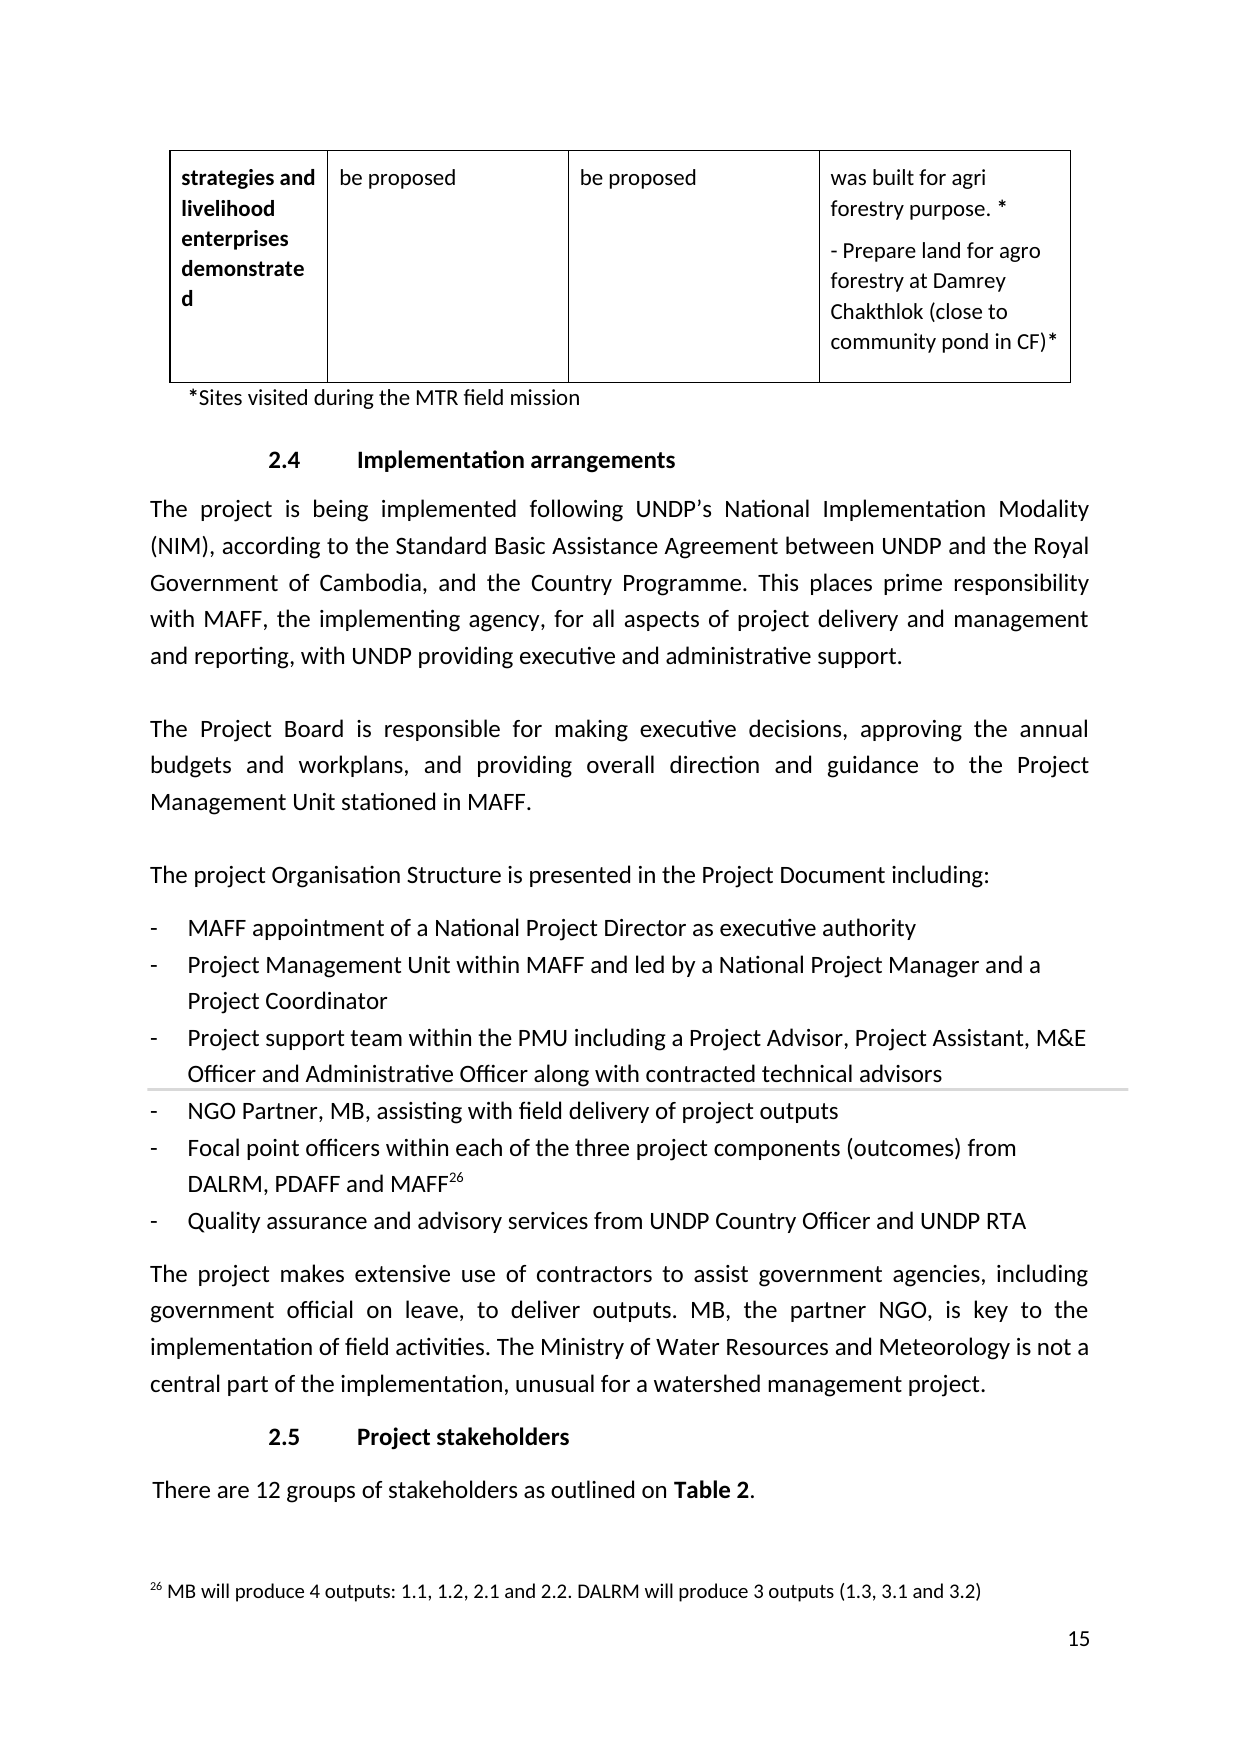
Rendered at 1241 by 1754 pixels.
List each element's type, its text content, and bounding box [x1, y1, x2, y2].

list Implementation arrangements [268, 444, 1090, 474]
text The Project Board is responsible for making executive decisions, approving the annual budgets and workplans, and providing overall direction and guidance to the Project Management Unit stationed in MAFF. [150, 713, 1090, 817]
list Focal point officers within each of the three project components (outcomes) from DALRM, PDAFF and MAFF [150, 1132, 1090, 1199]
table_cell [328, 151, 568, 382]
list Project support team within the PMU including a Project Advisor, Project Assistant, M&E Officer and Administrative Officer along with contracted technical advisors [150, 1022, 1090, 1089]
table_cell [171, 151, 327, 382]
list *Sites visited during the MTR field mission [187, 383, 1090, 411]
list Project Management Unit within MAFF and led by a National Project Manager and a Project Coordinator [150, 949, 1090, 1016]
text The project makes extensive use of contractors to assist government agencies, including government official on leave, to deliver outputs. MB, the partner NGO, is key to the implementation of field activities. The Ministry of Water Resources and Meteorology is not a central part of the implementation, unusual for a watershed management project. [150, 1258, 1090, 1398]
list Quality assurance and advisory services from UNDP Country Officer and UNDP RTA [150, 1205, 1090, 1235]
list Project stakeholders [268, 1421, 1090, 1452]
list NGO Partner, MB, assisting with field delivery of project outputs [150, 1095, 1090, 1126]
text There are 12 groups of stakeholders as outlined on Table 2. [152, 1474, 1090, 1505]
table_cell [820, 151, 1070, 382]
text The project is being implemented following UNDP’s National Implementation Modality (NIM), according to the Standard Basic Assistance Agreement between UNDP and the Royal Government of Cambodia, and the Country Programme. This places prime responsibility with MAFF, the implementing agency, for all aspects of project delivery and management and reporting, with UNDP providing executive and administrative support. [150, 493, 1090, 670]
list MAFF appointment of a National Project Director as executive authority [150, 912, 1090, 943]
text The project Organisation Structure is presented in the Project Document including: [150, 859, 1090, 890]
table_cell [569, 151, 819, 382]
